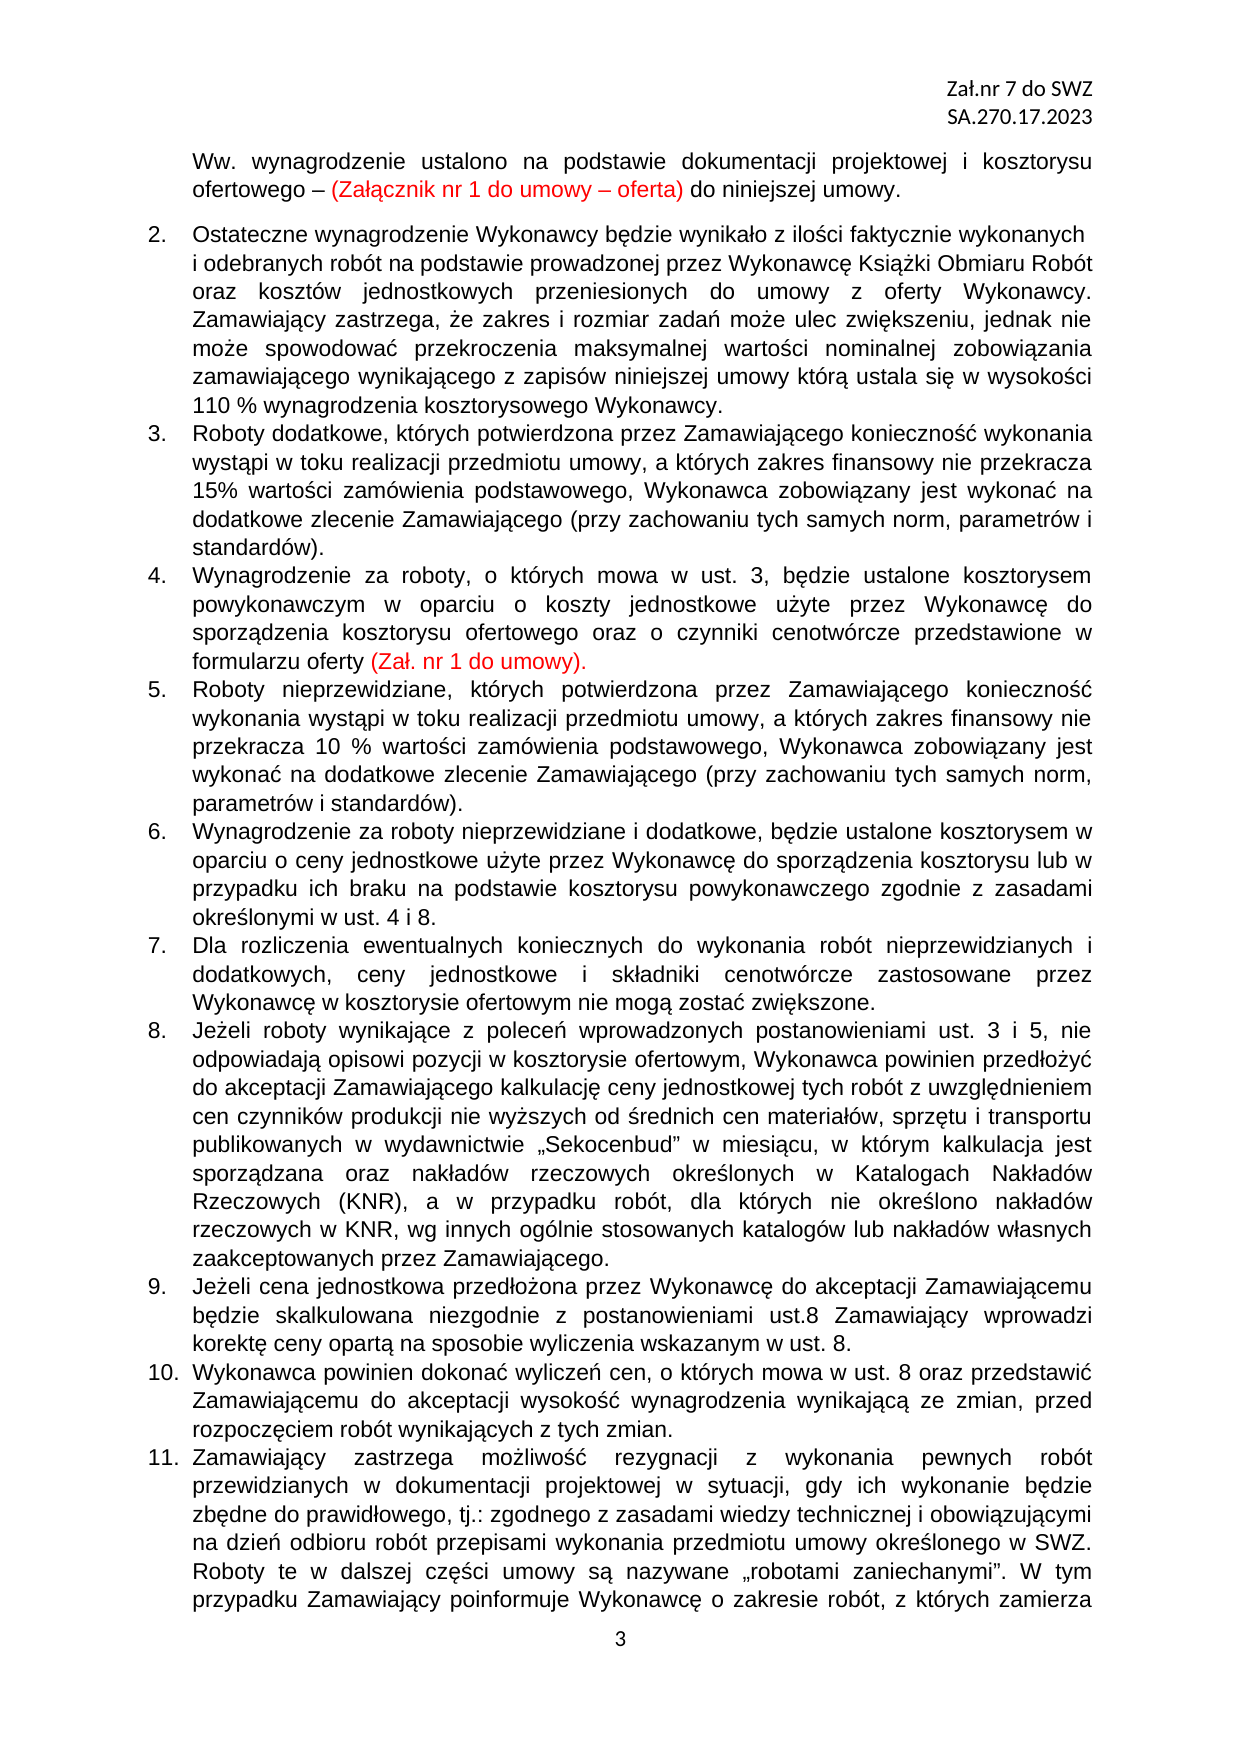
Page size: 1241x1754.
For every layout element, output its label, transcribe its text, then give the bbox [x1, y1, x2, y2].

list Dla rozliczenia ewentualnych koniecznych do wykonania robót nieprzewidzianych i dodatkowych, ceny jednostkowe i składniki cenotwórcze zastosowane przez Wykonawcę w kosztorysie ofertowym nie mogą zostać zwiększone. [148, 932, 1093, 1015]
list Wynagrodzenie za roboty nieprzewidziane i dodatkowe, będzie ustalone kosztorysem w oparciu o ceny jednostkowe użyte przez Wykonawcę do sporządzenia kosztorysu lub w przypadku ich braku na podstawie kosztorysu powykonawczego zgodnie z zasadami określonymi w ust. 4 i 8. [148, 818, 1093, 930]
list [148, 1444, 1093, 1612]
list Ostateczne wynagrodzenie Wykonawcy będzie wynikało z ilości faktycznie wykonanych i odebranych robót na podstawie prowadzonej przez Wykonawcę Książki Obmiaru Robót oraz kosztów jednostkowych przeniesionych do umowy z oferty Wykonawcy. Zamawiający zastrzega, że zakres i rozmiar zadań może ulec zwiększeniu, jednak nie może spowodować przekroczenia maksymalnej wartości nominalnej zobowiązania zamawiającego wynikającego z zapisów niniejszej umowy którą ustala się w wysokości 110 % wynagrodzenia kosztorysowego Wykonawcy. [148, 221, 1093, 418]
list Roboty nieprzewidziane, których potwierdzona przez Zamawiającego konieczność wykonania wystąpi w toku realizacji przedmiotu umowy, a których zakres finansowy nie przekracza 10 % wartości zamówienia podstawowego, Wykonawca zobowiązany jest wykonać na dodatkowe zlecenie Zamawiającego (przy zachowaniu tych samych norm, parametrów i standardów). [148, 676, 1093, 816]
list Jeżeli cena jednostkowa przedłożona przez Wykonawcę do akceptacji Zamawiającemu będzie skalkulowana niezgodnie z postanowieniami ust.8 Zamawiający wprowadzi korektę ceny opartą na sposobie wyliczenia wskazanym w ust. 8. [148, 1273, 1093, 1357]
list Wynagrodzenie za roboty, o których mowa w ust. 3, będzie ustalone kosztorysem powykonawczym w oparciu o koszty jednostkowe użyte przez Wykonawcę do sporządzenia kosztorysu ofertowego oraz o czynniki cenotwórcze przedstawione w formularzu oferty (Zał. nr 1 do umowy). [148, 562, 1093, 674]
list Jeżeli roboty wynikające z poleceń wprowadzonych postanowieniami ust. 3 i 5, nie odpowiadają opisowi pozycji w kosztorysie ofertowym, Wykonawca powinien przedłożyć do akceptacji Zamawiającego kalkulację ceny jednostkowej tych robót z uwzględnieniem cen czynników produkcji nie wyższych od średnich cen materiałów, sprzętu i transportu publikowanych w wydawnictwie „Sekocenbud” w miesiącu, w którym kalkulacja jest sporządzana oraz nakładów rzeczowych określonych w Katalogach Nakładów Rzeczowych (KNR), a w przypadku robót, dla których nie określono nakładów rzeczowych w KNR, wg innych ogólnie stosowanych katalogów lub nakładów własnych zaakceptowanych przez Zamawiającego. [148, 1017, 1093, 1271]
list Wykonawca powinien dokonać wyliczeń cen, o których mowa w ust. 8 oraz przedstawić Zamawiającemu do akceptacji wysokość wynagrodzenia wynikającą ze zmian, przed rozpoczęciem robót wynikających z tych zmian. [148, 1359, 1093, 1442]
list Roboty dodatkowe, których potwierdzona przez Zamawiającego konieczność wykonania wystąpi w toku realizacji przedmiotu umowy, a których zakres finansowy nie przekracza 15% wartości zamówienia podstawowego, Wykonawca zobowiązany jest wykonać na dodatkowe zlecenie Zamawiającego (przy zachowaniu tych samych norm, parametrów i standardów). [148, 420, 1093, 560]
text Ww. wynagrodzenie ustalono na podstawie dokumentacji projektowej i kosztorysu ofertowego – (Załącznik nr 1 do umowy – oferta) do niniejszej umowy. [192, 148, 1093, 202]
